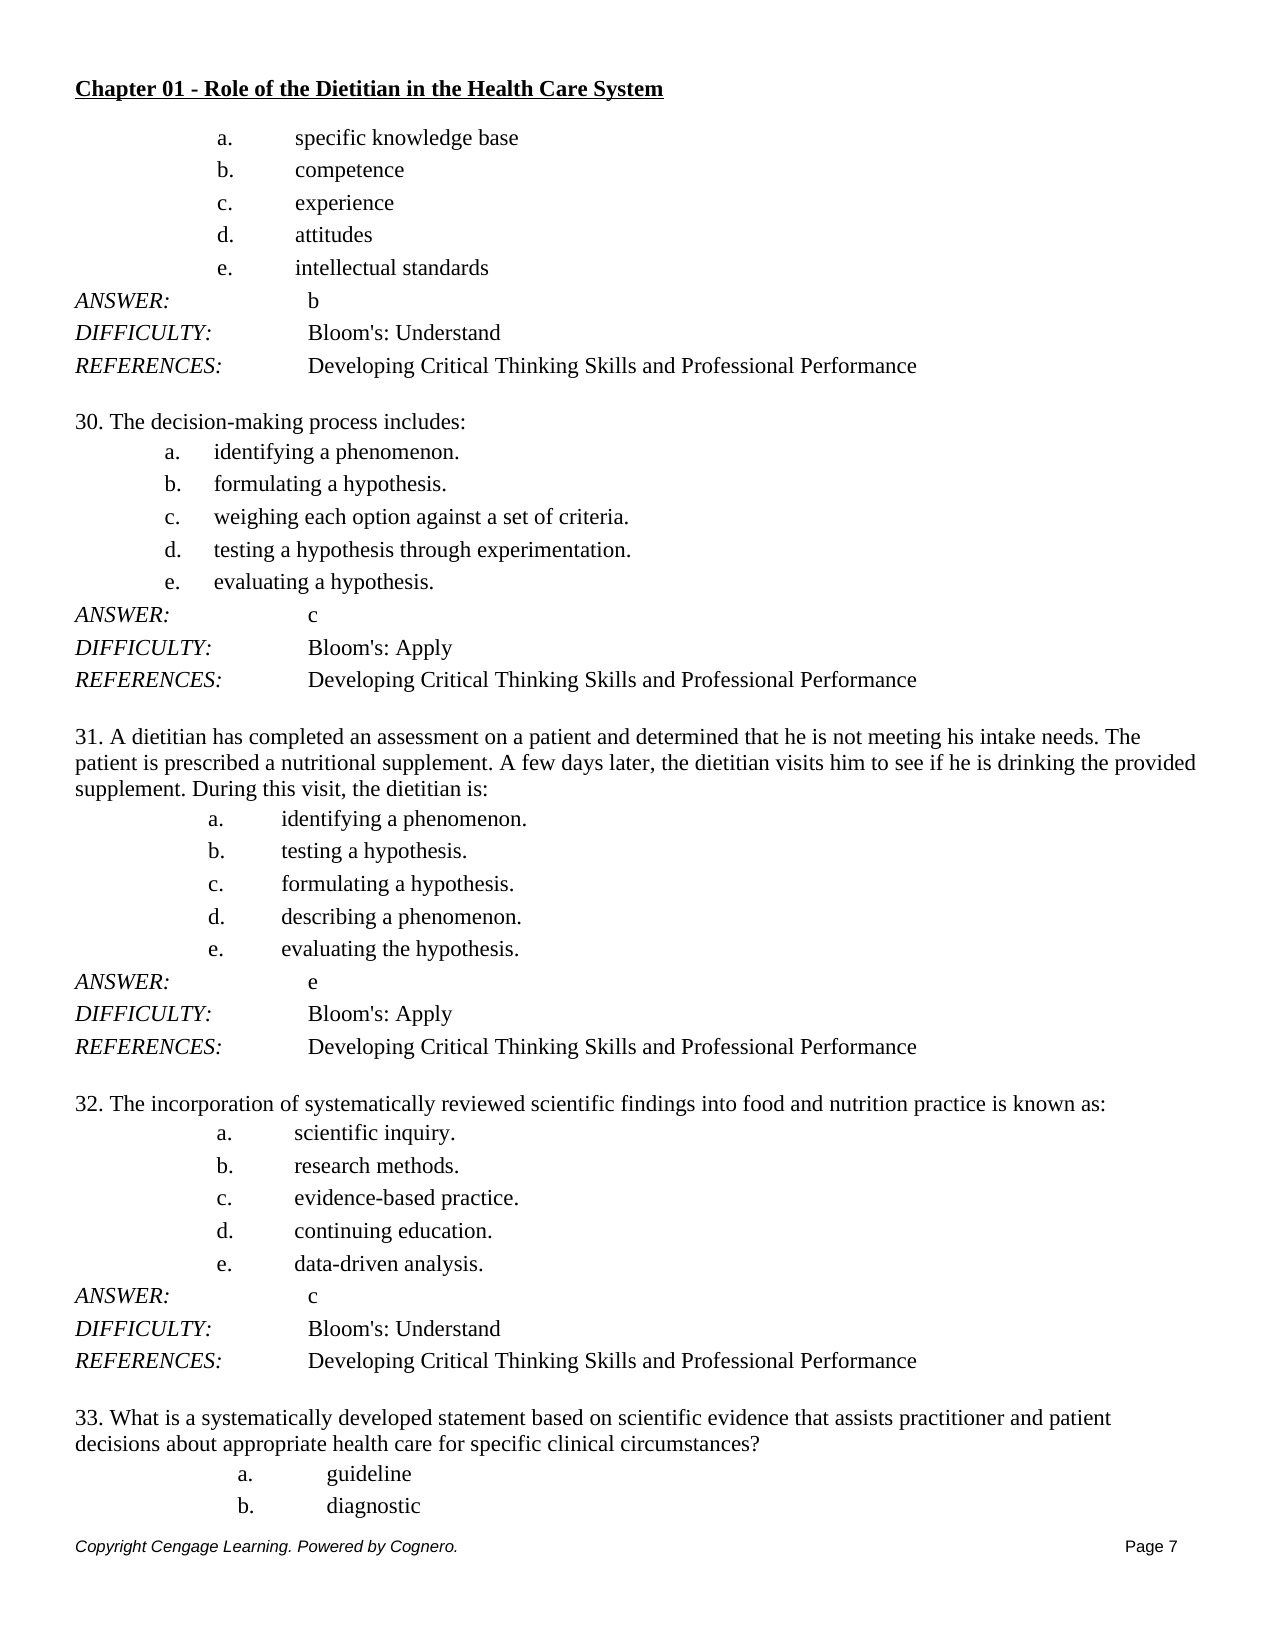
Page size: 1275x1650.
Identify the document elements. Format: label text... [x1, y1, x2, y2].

table_header 31. A dietitian has completed an assessment on a patient and determined that he is not meeting his intake needs. The patient is prescribed a nutritional supplement. A few days later, the dietitian visits him to see if he is drinking the provided supplement. During this visit, the dietitian is:​ [75, 723, 1200, 1063]
table_header 32. The incorporation of systematically reviewed scientific findings into food and nutrition practice is known as:​ [75, 1090, 1200, 1377]
table_header 30. ​The decision-making process includes:​ [75, 409, 1200, 696]
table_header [75, 121, 1200, 381]
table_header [75, 1404, 1200, 1522]
